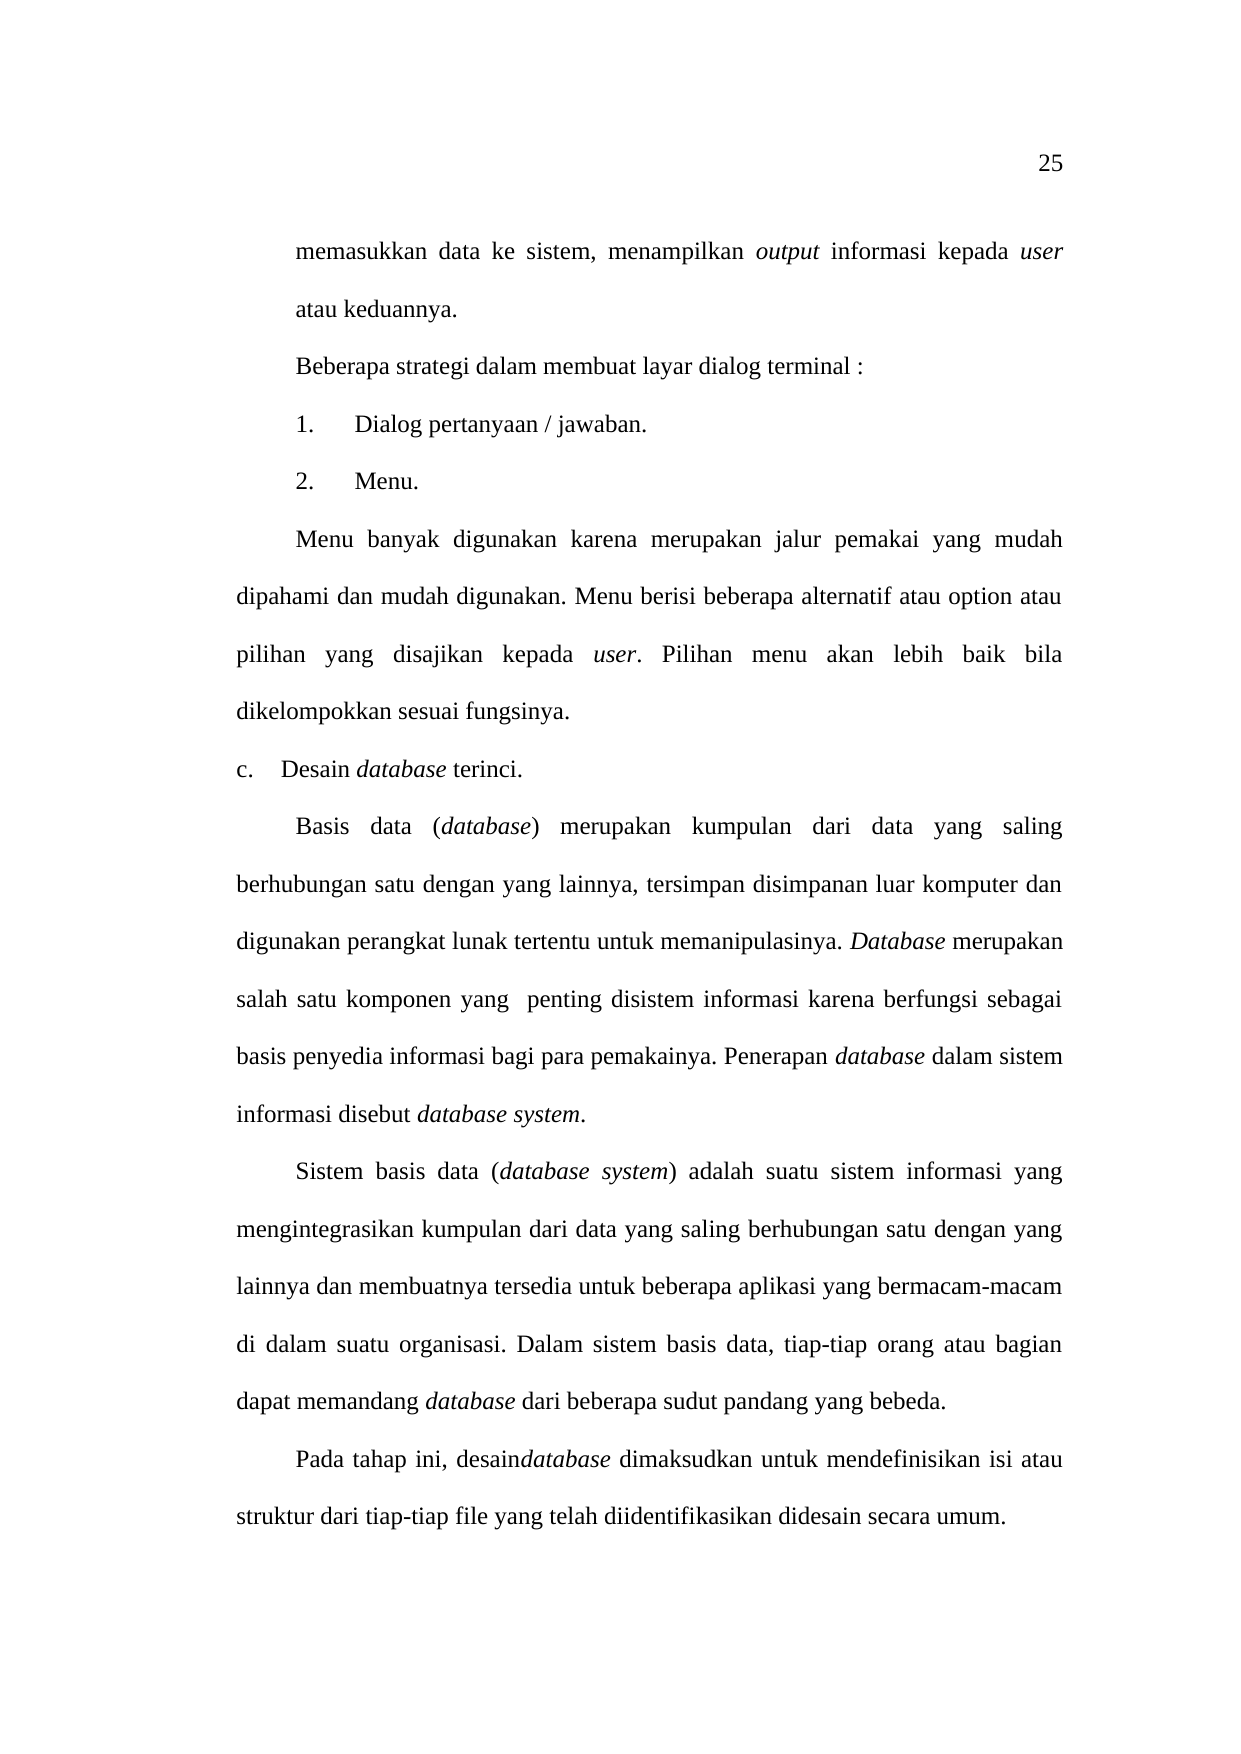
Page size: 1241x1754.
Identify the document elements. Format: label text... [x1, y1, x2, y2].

list Dialog pertanyaan / jawaban. [295, 409, 1063, 438]
list Sistem basis data (database system) adalah suatu sistem informasi yang mengintegrasikan kumpulan dari data yang saling berhubungan satu dengan yang lainnya dan membuatnya tersedia untuk beberapa aplikasi yang bermacam-macam di dalam suatu organisasi. Dalam sistem basis data, tiap-tiap orang atau bagian dapat memandang database dari beberapa sudut pandang yang bebeda. [236, 1156, 1063, 1415]
list Menu. [295, 466, 1063, 495]
list Basis data (database) merupakan kumpulan dari data yang saling berhubungan satu dengan yang lainnya, tersimpan disimpanan luar komputer dan digunakan perangkat lunak tertentu untuk memanipulasinya. Database merupakan salah satu komponen yang penting disistem informasi karena berfungsi sebagai basis penyedia informasi bagi para pemakainya. Penerapan database dalam sistem informasi disebut database system. [236, 811, 1063, 1128]
list Pada tahap ini, desaindatabase dimaksudkan untuk mendefinisikan isi atau struktur dari tiap-tiap file yang telah diidentifikasikan didesain secara umum. [236, 1444, 1063, 1530]
list Menu banyak digunakan karena merupakan jalur pemakai yang mudah dipahami dan mudah digunakan. Menu berisi beberapa alternatif atau option atau pilihan yang disajikan kepada user. Pilihan menu akan lebih baik bila dikelompokkan sesuai fungsinya. [236, 524, 1063, 725]
text Beberapa strategi dalam membuat layar dialog terminal : [236, 351, 1063, 380]
list Desain database terinci. [236, 754, 1063, 783]
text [295, 236, 1063, 323]
